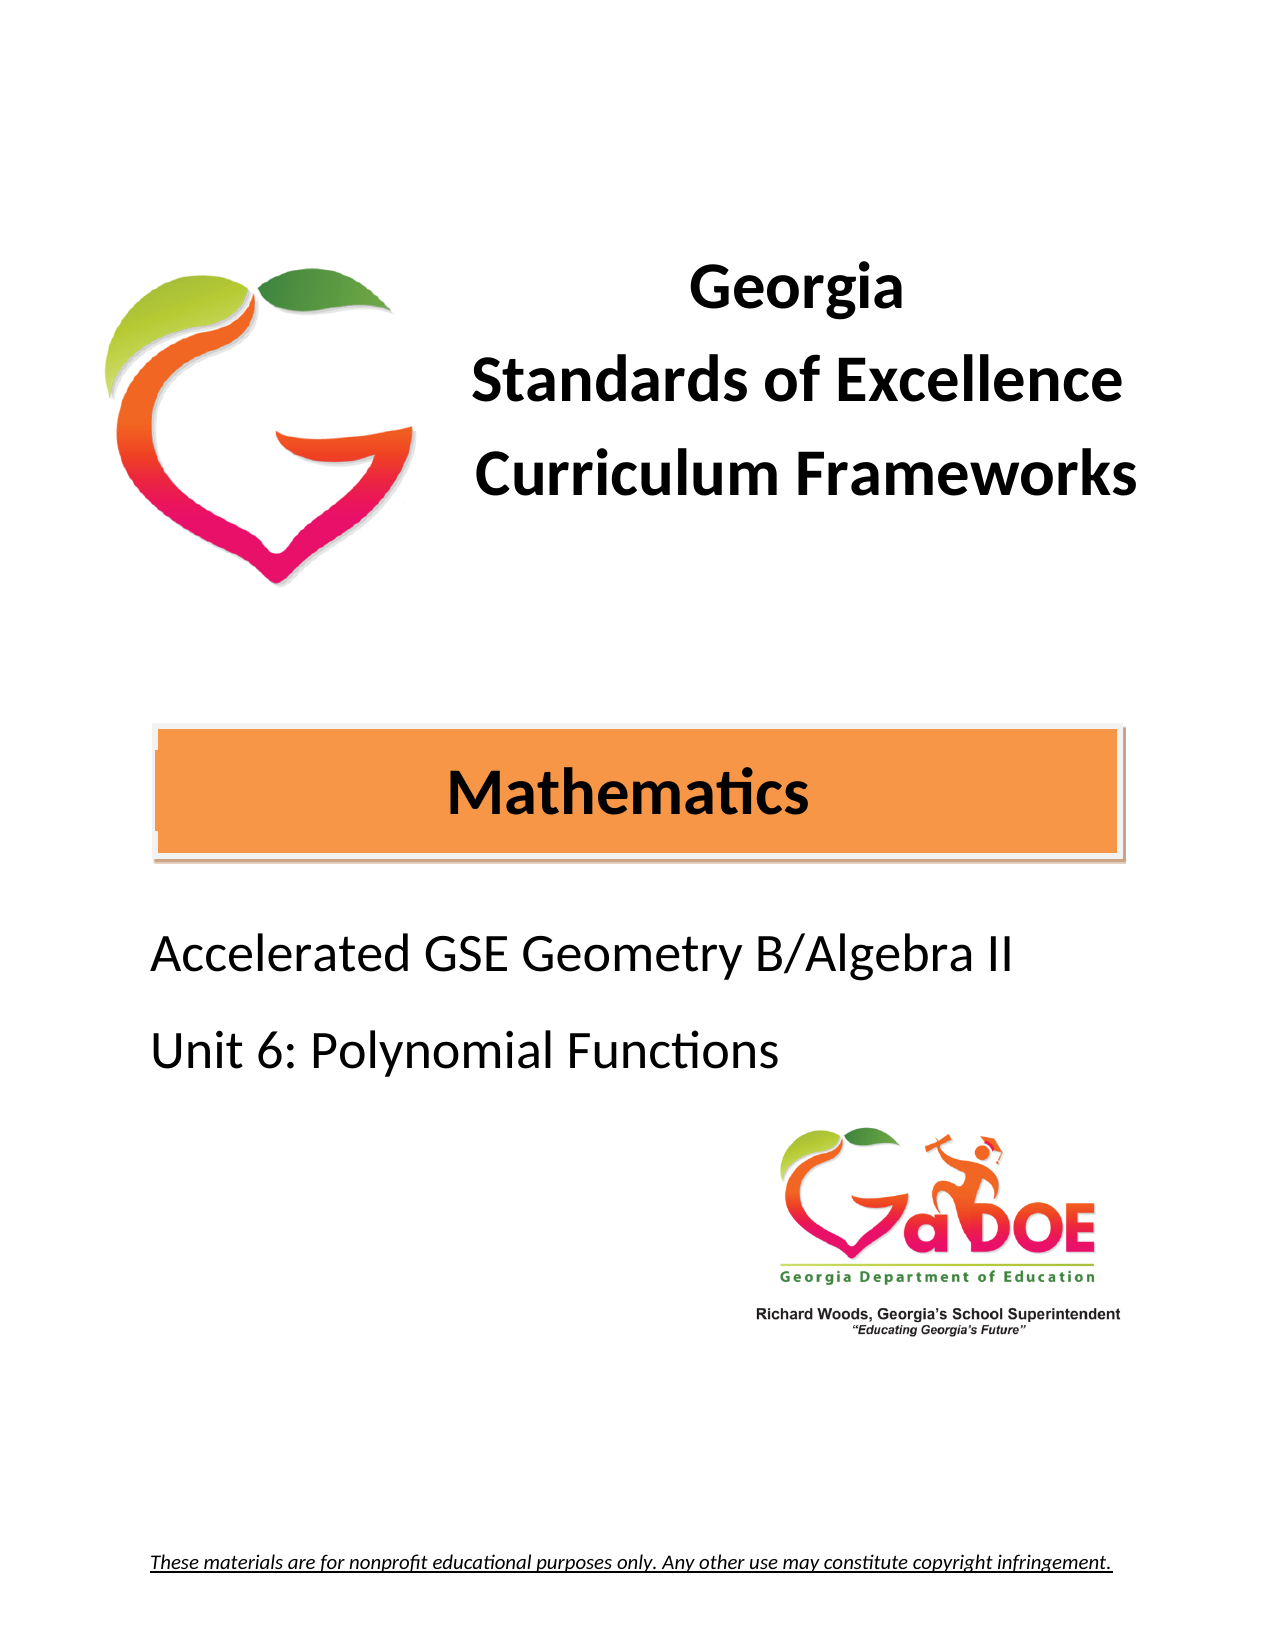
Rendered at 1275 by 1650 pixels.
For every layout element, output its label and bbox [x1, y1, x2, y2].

picture [750, 1113, 1125, 1343]
picture [72, 246, 452, 597]
